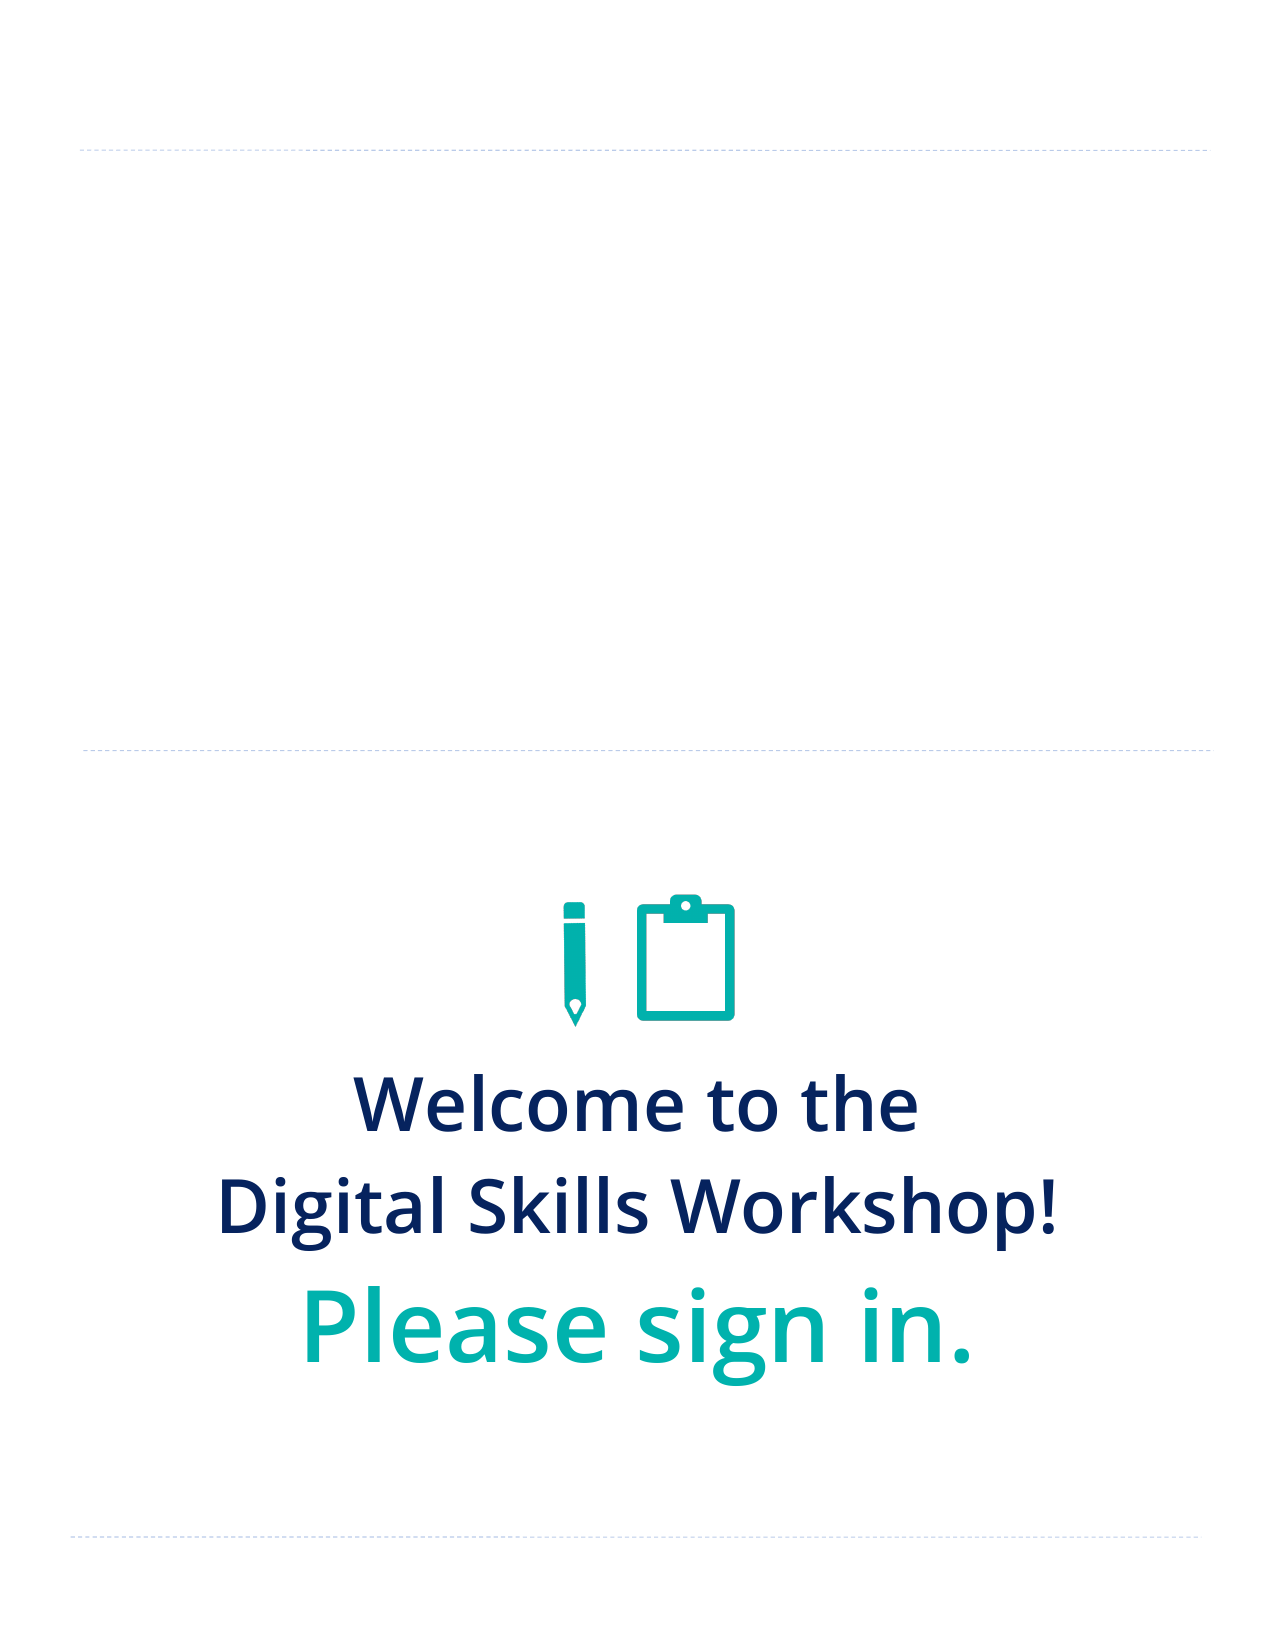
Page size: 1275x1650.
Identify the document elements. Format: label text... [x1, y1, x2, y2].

picture [496, 882, 761, 1039]
text Welcome to the [150, 1051, 1125, 1153]
text Digital Skills Workshop! [150, 1153, 1125, 1255]
text Please sign in. [150, 1255, 1125, 1392]
